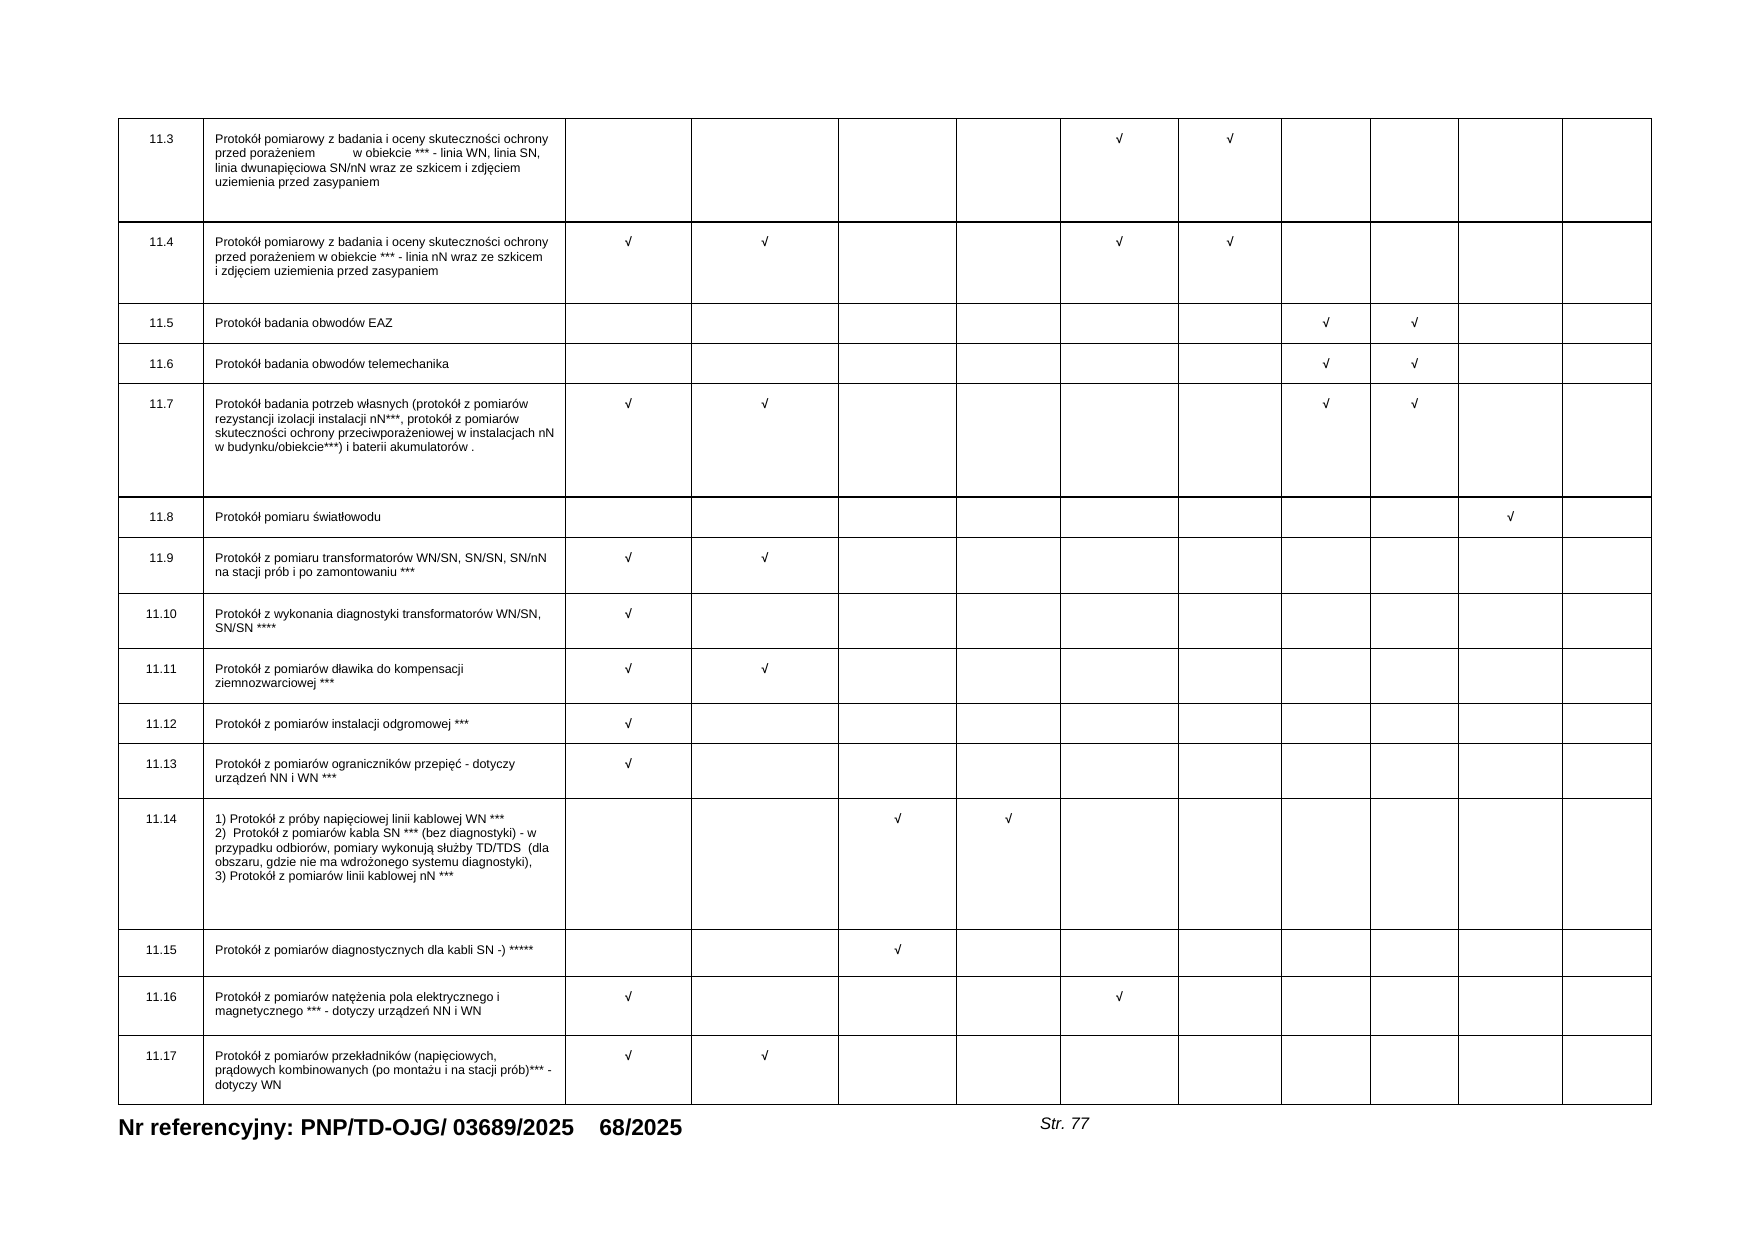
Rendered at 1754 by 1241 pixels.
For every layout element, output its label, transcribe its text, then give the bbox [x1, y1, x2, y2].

table_cell 11.14 [119, 799, 203, 929]
table_cell [1179, 344, 1281, 383]
table_cell [1179, 1036, 1281, 1104]
table_cell 1) Protokół z próby napięciowej linii kablowej WN *** 2) Protokół z pomiarów kabla SN *** (bez diagnostyki) - w przypadku odbiorów, pomiary wykonują służby TD/TDS (dla obszaru, gdzie nie ma wdrożonego systemu diagnostyki), 3) Protokół z pomiarów linii kablowej nN *** [204, 799, 565, 929]
table_cell [1563, 1036, 1651, 1104]
table_cell 11.6 [119, 344, 203, 383]
table_cell √ [1371, 304, 1458, 343]
table_cell [692, 930, 838, 976]
table_cell √ [566, 538, 691, 593]
table_cell √ [1371, 344, 1458, 383]
table_cell [1282, 649, 1370, 703]
table_cell √ [566, 704, 691, 743]
table_cell [1282, 799, 1370, 929]
table_cell [839, 1036, 956, 1104]
table_cell √ [692, 223, 838, 302]
table_cell [1459, 304, 1562, 343]
table_cell [839, 119, 956, 221]
table_cell [839, 594, 956, 648]
table_cell 11.12 [119, 704, 203, 743]
table_cell 11.4 [119, 223, 203, 302]
table_cell [957, 649, 1060, 703]
table_cell [957, 594, 1060, 648]
table_cell [1459, 223, 1562, 302]
table_cell [957, 538, 1060, 593]
table_cell √ [566, 384, 691, 496]
table_cell [1563, 799, 1651, 929]
table_cell [1371, 649, 1458, 703]
table_cell [1563, 498, 1651, 537]
table_cell [1061, 384, 1178, 496]
table_cell [1563, 704, 1651, 743]
table_cell [1563, 649, 1651, 703]
table_cell √ [566, 649, 691, 703]
table_cell Protokół z pomiarów dławika do kompensacji ziemnozwarciowej *** [204, 649, 565, 703]
table_cell [1179, 384, 1281, 496]
table_cell √ [566, 744, 691, 798]
table_cell [1061, 538, 1178, 593]
table_cell √ [692, 1036, 838, 1104]
table_cell √ [692, 649, 838, 703]
table_cell [1371, 1036, 1458, 1104]
table_cell [1459, 594, 1562, 648]
table_cell Protokół pomiaru światłowodu [204, 498, 565, 537]
table_cell √ [1061, 223, 1178, 302]
table_cell [839, 304, 956, 343]
table_cell [566, 304, 691, 343]
table_cell [1371, 977, 1458, 1035]
table_cell [957, 344, 1060, 383]
table_cell [1371, 799, 1458, 929]
table_cell [1459, 1036, 1562, 1104]
table_cell [957, 977, 1060, 1035]
table_cell 11.13 [119, 744, 203, 798]
table_cell [957, 304, 1060, 343]
table_cell [1282, 744, 1370, 798]
table_cell [839, 223, 956, 302]
table_cell [566, 344, 691, 383]
table_cell [1459, 799, 1562, 929]
table_cell [1061, 799, 1178, 929]
table_cell Protokół pomiarowy z badania i oceny skuteczności ochrony przed porażeniem w obiekcie *** - linia nN wraz ze szkicem i zdjęciem uziemienia przed zasypaniem [204, 223, 565, 302]
table_cell 11.17 [119, 1036, 203, 1104]
table_cell [692, 744, 838, 798]
table_cell [1459, 744, 1562, 798]
table_cell Protokół badania obwodów EAZ [204, 304, 565, 343]
table_cell √ [566, 223, 691, 302]
table_cell Protokół z pomiaru transformatorów WN/SN, SN/SN, SN/nN na stacji prób i po zamontowaniu *** [204, 538, 565, 593]
table_cell √ [1282, 304, 1370, 343]
table_cell [839, 704, 956, 743]
table_cell [1459, 704, 1562, 743]
table_cell [957, 1036, 1060, 1104]
table_cell [692, 304, 838, 343]
table_cell [1061, 744, 1178, 798]
table_cell [1282, 498, 1370, 537]
table_cell 11.8 [119, 498, 203, 537]
table_cell [1563, 594, 1651, 648]
table_cell [566, 498, 691, 537]
table_cell √ [1371, 384, 1458, 496]
table_cell [1371, 744, 1458, 798]
table_cell [692, 498, 838, 537]
table_cell [1282, 1036, 1370, 1104]
table_cell √ [957, 799, 1060, 929]
table_cell 11.7 [119, 384, 203, 496]
table_cell Protokół z pomiarów ograniczników przepięć - dotyczy urządzeń NN i WN *** [204, 744, 565, 798]
table_cell √ [692, 538, 838, 593]
table_cell [1563, 744, 1651, 798]
table_cell [839, 744, 956, 798]
table_cell Protokół z pomiarów instalacji odgromowej *** [204, 704, 565, 743]
table_cell [1371, 594, 1458, 648]
table_cell [1563, 304, 1651, 343]
table_cell [1371, 498, 1458, 537]
table_cell [1459, 384, 1562, 496]
table_cell [1371, 704, 1458, 743]
table_cell [957, 930, 1060, 976]
table_cell [1459, 344, 1562, 383]
table_cell [1459, 538, 1562, 593]
table_cell √ [1282, 384, 1370, 496]
table_cell [1371, 223, 1458, 302]
table_cell [1282, 977, 1370, 1035]
table_cell 11.15 [119, 930, 203, 976]
table_cell √ [566, 1036, 691, 1104]
table_cell √ [1179, 223, 1281, 302]
table_cell [957, 223, 1060, 302]
table_cell [1459, 930, 1562, 976]
table_cell [692, 594, 838, 648]
table_cell [692, 119, 838, 221]
table_cell √ [566, 594, 691, 648]
table_cell Protokół z pomiarów natężenia pola elektrycznego i magnetycznego *** - dotyczy urządzeń NN i WN [204, 977, 565, 1035]
table_cell √ [1061, 119, 1178, 221]
table_cell [1179, 704, 1281, 743]
table_cell √ [839, 799, 956, 929]
table_cell [1371, 930, 1458, 976]
table_cell √ [1179, 119, 1281, 221]
table_cell [692, 704, 838, 743]
table_cell [1179, 930, 1281, 976]
table_cell Protokół z wykonania diagnostyki transformatorów WN/SN, SN/SN **** [204, 594, 565, 648]
table_cell Protokół badania potrzeb własnych (protokół z pomiarów rezystancji izolacji instalacji nN***, protokół z pomiarów skuteczności ochrony przeciwporażeniowej w instalacjach nN w budynku/obiekcie***) i baterii akumulatorów . [204, 384, 565, 496]
table_cell [1061, 594, 1178, 648]
table_cell [1459, 649, 1562, 703]
table_cell √ [566, 977, 691, 1035]
table_cell [1459, 119, 1562, 221]
table_cell Protokół z pomiarów przekładników (napięciowych, prądowych kombinowanych (po montażu i na stacji prób)*** - dotyczy WN [204, 1036, 565, 1104]
table_cell Protokół z pomiarów diagnostycznych dla kabli SN -) ***** [204, 930, 565, 976]
table_cell [1563, 977, 1651, 1035]
table_cell [957, 704, 1060, 743]
table_cell [1459, 977, 1562, 1035]
table_cell [1563, 119, 1651, 221]
table_cell [839, 498, 956, 537]
table_cell [1179, 498, 1281, 537]
table_cell [1563, 344, 1651, 383]
table_cell [1179, 799, 1281, 929]
table_cell [566, 930, 691, 976]
table_cell [1061, 649, 1178, 703]
table_cell Protokół badania obwodów telemechanika [204, 344, 565, 383]
table_cell [1179, 744, 1281, 798]
table_cell [692, 977, 838, 1035]
table_cell [1061, 704, 1178, 743]
table_cell [957, 119, 1060, 221]
table_cell [1282, 930, 1370, 976]
table_cell [839, 538, 956, 593]
table_cell [1061, 1036, 1178, 1104]
table_cell √ [839, 930, 956, 976]
table_cell [566, 799, 691, 929]
table_cell [1563, 384, 1651, 496]
table_cell [839, 977, 956, 1035]
table_cell [692, 344, 838, 383]
table_cell √ [1282, 344, 1370, 383]
table_cell [1563, 538, 1651, 593]
table_cell 11.11 [119, 649, 203, 703]
table_cell √ [1459, 498, 1562, 537]
table_cell [1282, 704, 1370, 743]
table_cell [1179, 538, 1281, 593]
table_cell [1282, 538, 1370, 593]
table_cell 11.3 [119, 119, 203, 221]
table_cell √ [692, 384, 838, 496]
table_cell Protokół pomiarowy z badania i oceny skuteczności ochrony przed porażeniem w obiekcie *** - linia WN, linia SN, linia dwunapięciowa SN/nN wraz ze szkicem i zdjęciem uziemienia przed zasypaniem [204, 119, 565, 221]
table_cell [1371, 119, 1458, 221]
table_cell [1061, 930, 1178, 976]
table_cell [1282, 594, 1370, 648]
table_cell 11.10 [119, 594, 203, 648]
table_cell [1061, 304, 1178, 343]
table_cell [1179, 649, 1281, 703]
table_cell [692, 799, 838, 929]
table_cell [839, 649, 956, 703]
table_cell [957, 384, 1060, 496]
table_cell [839, 384, 956, 496]
table_cell [1061, 344, 1178, 383]
table_cell [1061, 498, 1178, 537]
table_cell [957, 744, 1060, 798]
table_cell [1179, 977, 1281, 1035]
table_cell √ [1061, 977, 1178, 1035]
table_cell [566, 119, 691, 221]
table_cell [957, 498, 1060, 537]
table_cell 11.5 [119, 304, 203, 343]
table_cell [1563, 223, 1651, 302]
table_cell [1282, 119, 1370, 221]
table_cell [1563, 930, 1651, 976]
table_cell [1179, 594, 1281, 648]
table_cell 11.9 [119, 538, 203, 593]
table_cell [1179, 304, 1281, 343]
table_cell 11.16 [119, 977, 203, 1035]
table_cell [1371, 538, 1458, 593]
table_cell [1282, 223, 1370, 302]
table_cell [839, 344, 956, 383]
